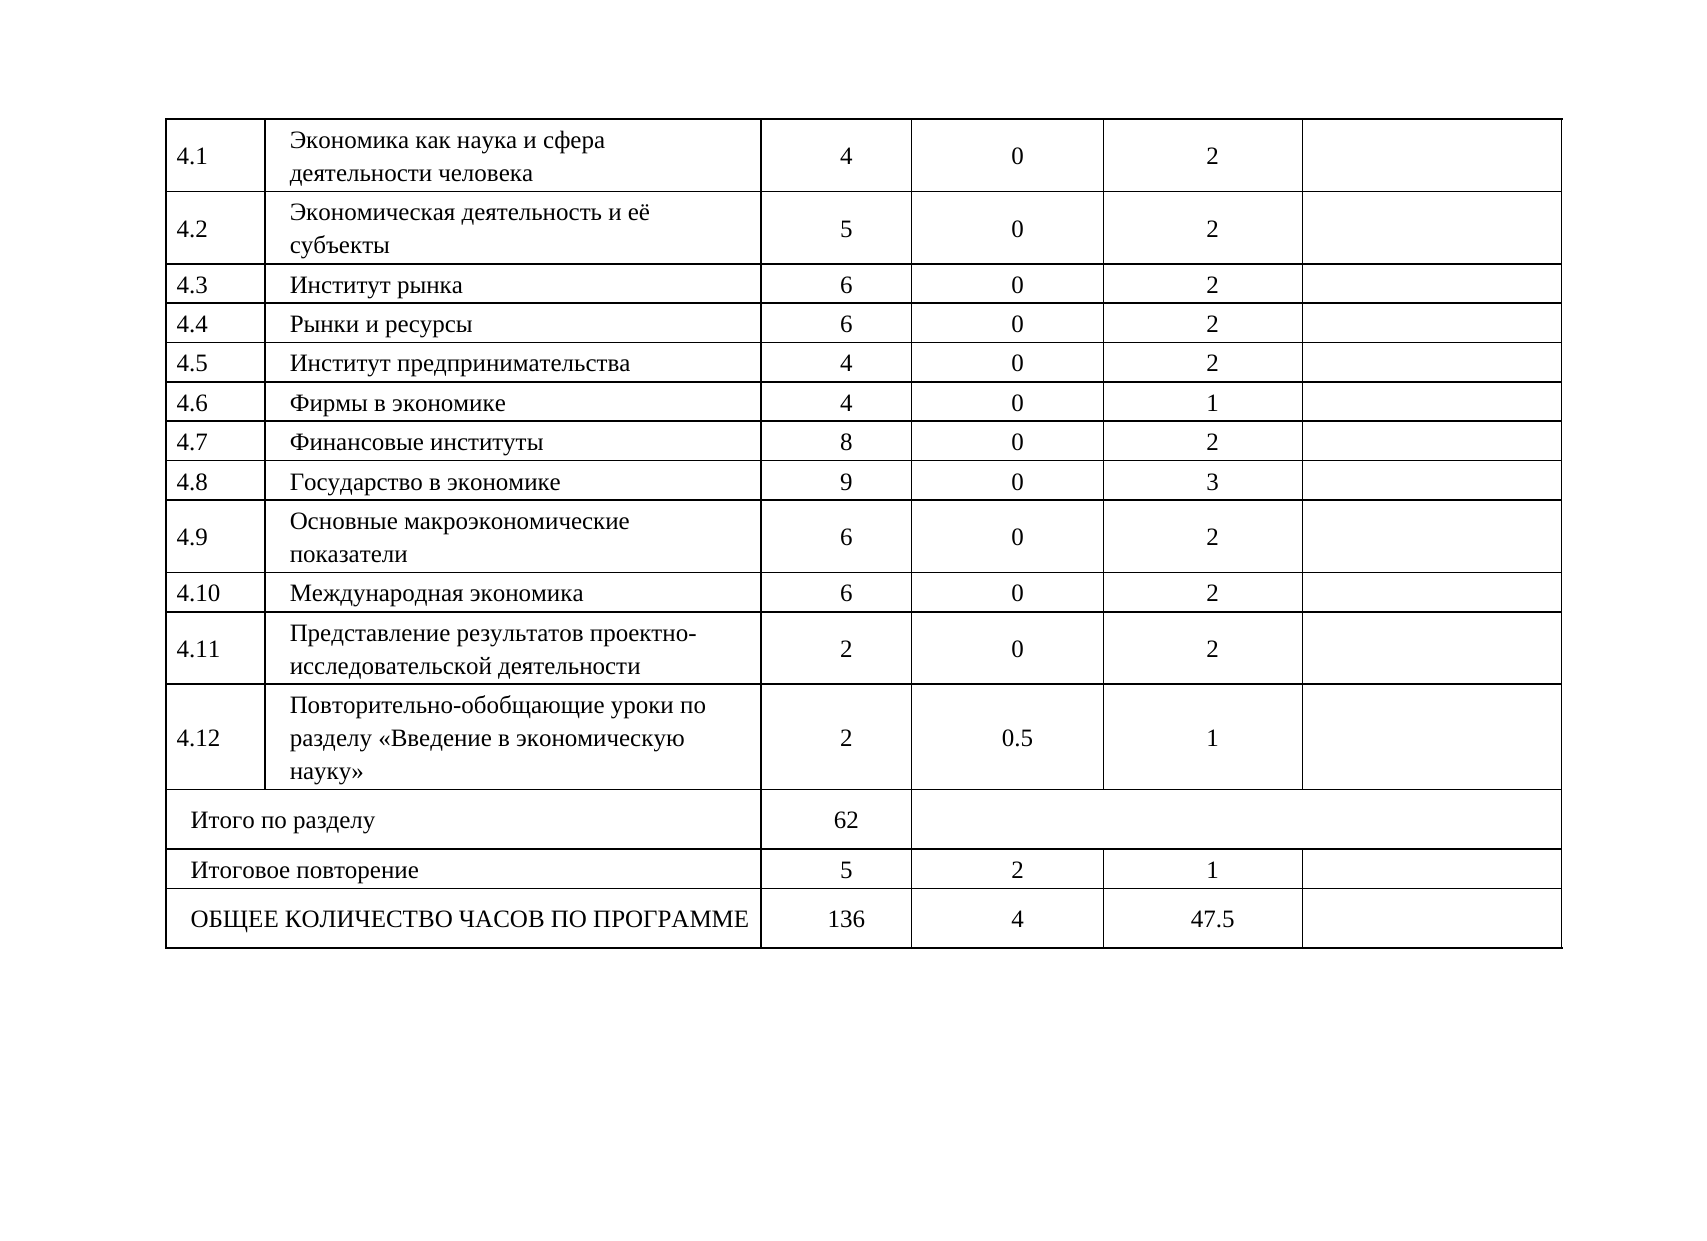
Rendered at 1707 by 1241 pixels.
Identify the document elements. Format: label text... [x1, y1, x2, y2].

table_cell 5 [762, 850, 911, 888]
table_cell 4.3 [167, 265, 264, 302]
table_cell 9 [762, 461, 911, 499]
table_cell 47.5 [1104, 889, 1302, 947]
table_cell 0 [912, 461, 1103, 499]
table_cell 2 [1104, 343, 1302, 381]
table_cell [912, 790, 1561, 848]
table_cell 4 [762, 383, 911, 420]
table_cell Фирмы в экономике [266, 383, 760, 420]
table_cell 3 [1104, 461, 1302, 499]
table_cell 0 [912, 501, 1103, 572]
table_cell 2 [762, 685, 911, 789]
table_cell [1303, 613, 1561, 683]
table_cell 0 [912, 573, 1103, 611]
table_cell 6 [762, 265, 911, 302]
table_cell 4 [912, 889, 1103, 947]
table_cell Итоговое повторение [167, 850, 760, 888]
table_cell Представление результатов проектно-исследовательской деятельности [266, 613, 760, 683]
table_cell Основные макроэкономические показатели [266, 501, 760, 572]
table_cell 4.7 [167, 422, 264, 460]
table_cell 0.5 [912, 685, 1103, 789]
table_cell 6 [762, 304, 911, 342]
table_cell 0 [912, 383, 1103, 420]
table_cell 4 [762, 120, 911, 191]
table_cell Экономическая деятельность и её субъекты [266, 192, 760, 263]
table_cell Государство в экономике [266, 461, 760, 499]
table_cell 4.1 [167, 120, 264, 191]
table_cell 4.9 [167, 501, 264, 572]
table_cell Итого по разделу [167, 790, 760, 848]
table_cell [1303, 889, 1561, 947]
table_cell [1303, 501, 1561, 572]
table_cell [1303, 461, 1561, 499]
table_cell [1303, 192, 1561, 263]
table_cell [1303, 383, 1561, 420]
table_cell 0 [912, 192, 1103, 263]
table_cell 1 [1104, 383, 1302, 420]
table_cell [1303, 573, 1561, 611]
table_cell Институт рынка [266, 265, 760, 302]
table_cell 4.4 [167, 304, 264, 342]
table_cell 6 [762, 501, 911, 572]
table_cell 4.8 [167, 461, 264, 499]
table_cell 4.11 [167, 613, 264, 683]
table_cell 62 [762, 790, 911, 848]
table_cell 4.2 [167, 192, 264, 263]
table_cell 2 [1104, 304, 1302, 342]
table_cell Экономика как наука и сфера деятельности человека [266, 120, 760, 191]
table_cell 5 [762, 192, 911, 263]
table_cell 2 [1104, 613, 1302, 683]
table_cell 136 [762, 889, 911, 947]
table_cell 2 [1104, 120, 1302, 191]
table_cell [1303, 850, 1561, 888]
table_cell 2 [912, 850, 1103, 888]
table_cell 0 [912, 304, 1103, 342]
table_cell 0 [912, 265, 1103, 302]
table_cell [1303, 422, 1561, 460]
table_cell Финансовые институты [266, 422, 760, 460]
table_cell 1 [1104, 850, 1302, 888]
table_cell 0 [912, 613, 1103, 683]
table_cell 2 [1104, 265, 1302, 302]
table_cell 8 [762, 422, 911, 460]
table_cell ОБЩЕЕ КОЛИЧЕСТВО ЧАСОВ ПО ПРОГРАММЕ [167, 889, 760, 947]
table_cell [1303, 304, 1561, 342]
table_cell [1303, 120, 1561, 191]
table_cell Рынки и ресурсы [266, 304, 760, 342]
table_cell Международная экономика [266, 573, 760, 611]
table_cell [1303, 685, 1561, 789]
table_cell [1303, 265, 1561, 302]
table_cell [1303, 343, 1561, 381]
table_cell 2 [1104, 501, 1302, 572]
table_cell 2 [762, 613, 911, 683]
table_cell 4.6 [167, 383, 264, 420]
table_cell 4 [762, 343, 911, 381]
table_cell 4.10 [167, 573, 264, 611]
table_cell 1 [1104, 685, 1302, 789]
table_cell 0 [912, 422, 1103, 460]
table_cell 2 [1104, 192, 1302, 263]
table_cell 6 [762, 573, 911, 611]
table_cell 2 [1104, 573, 1302, 611]
table_cell Институт предпринимательства [266, 343, 760, 381]
table_cell Повторительно-обобщающие уроки по разделу «Введение в экономическую науку» [266, 685, 760, 789]
table_cell 0 [912, 343, 1103, 381]
table_cell 4.12 [167, 685, 264, 789]
table_cell 4.5 [167, 343, 264, 381]
table_cell 2 [1104, 422, 1302, 460]
table_cell 0 [912, 120, 1103, 191]
